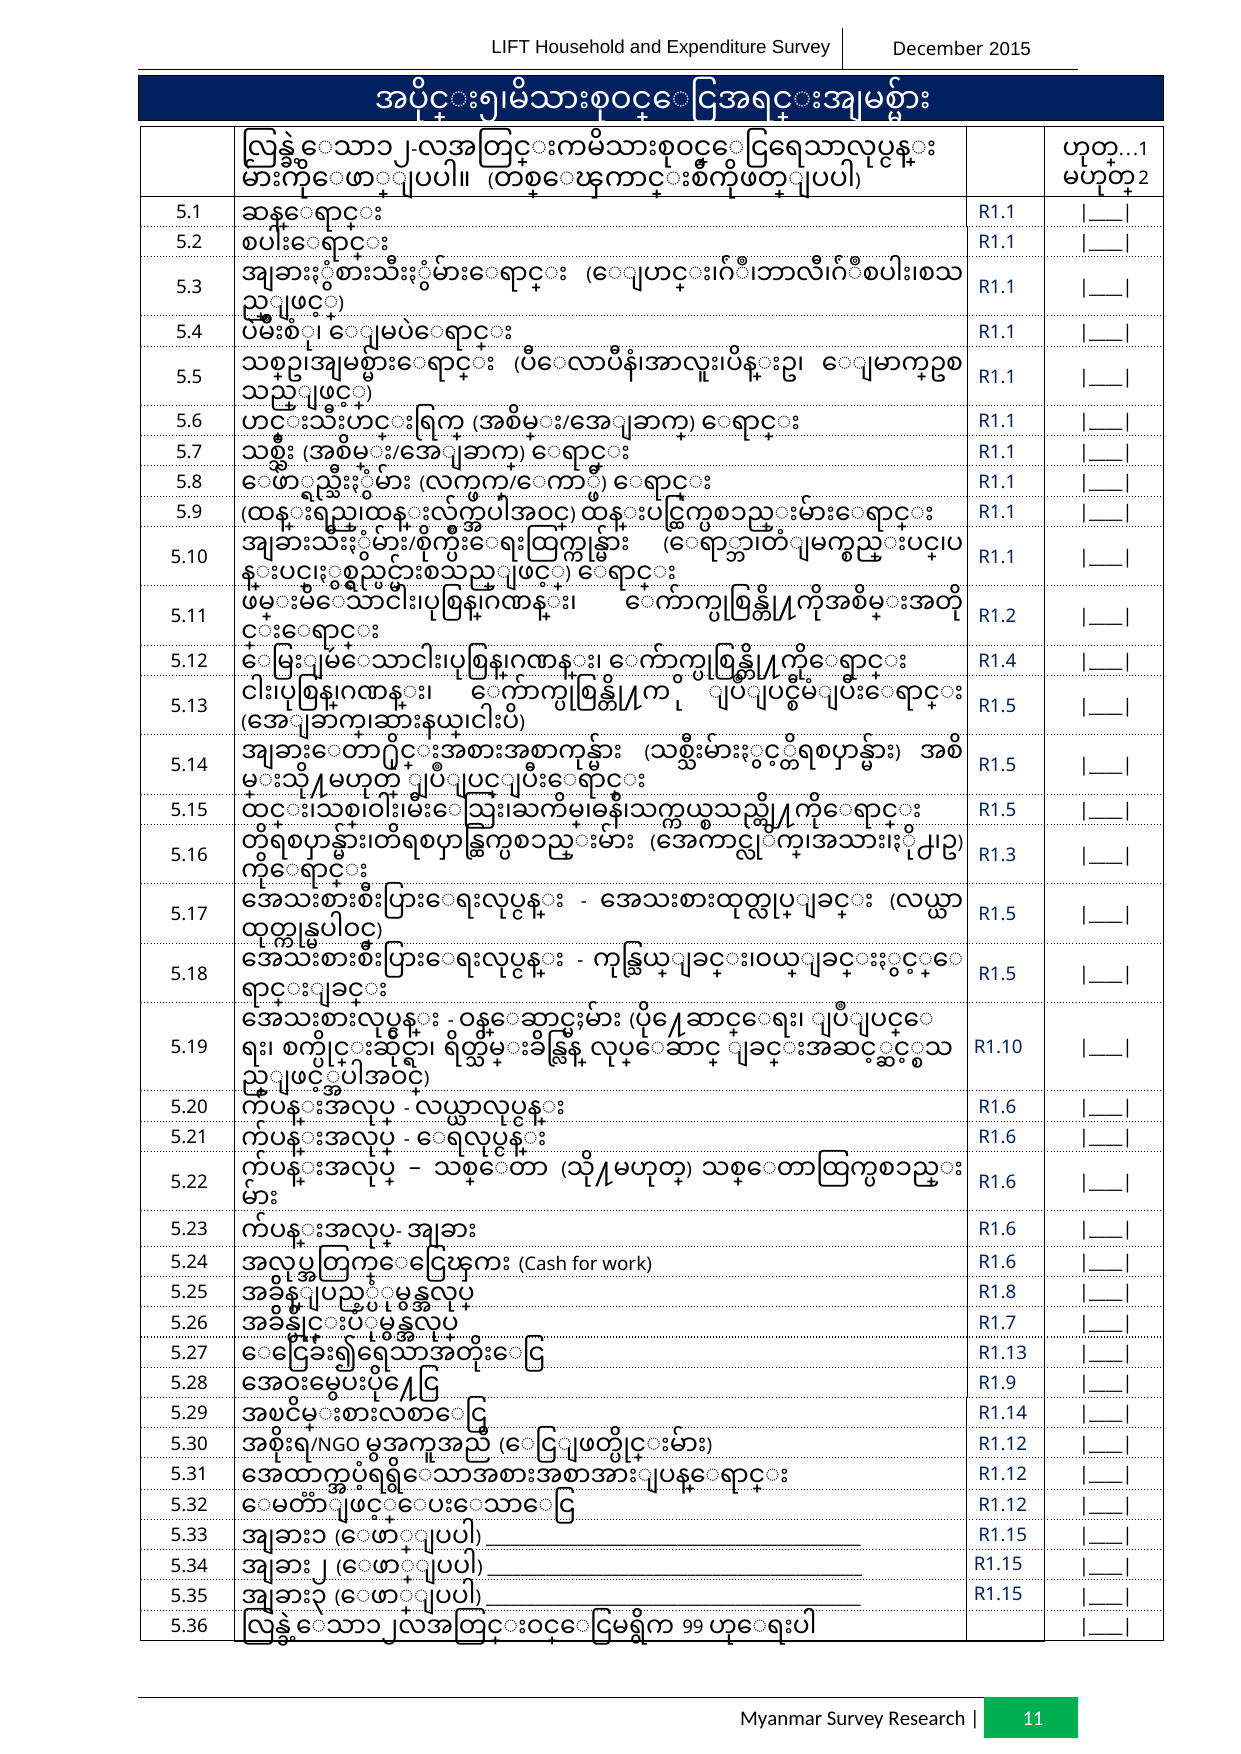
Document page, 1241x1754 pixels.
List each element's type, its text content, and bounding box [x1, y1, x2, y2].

table_cell အျခားႏွံစားသီးႏွံမ်ားေရာင္း (ေျပာင္း၊ဂ်ံဳ၊ဘာလီ၊ဂ်ံဳစပါး၊စသည္ျဖင့္) [235, 256, 967, 315]
table_cell 5.15 [141, 794, 234, 824]
table_cell R1.1 [968, 315, 1044, 346]
table_cell အျခား၂ (ေဖာ္ျပပါ) _____________________________________________ [235, 1549, 966, 1579]
table_cell 5.31 [141, 1457, 234, 1489]
table_cell အေသးစားစီးပြားေရးလုပ္ငန္း - အေသးစားထုတ္လုပ္ျခင္း (လယ္ယာထုတ္ကုန္မပါဝင္) [235, 883, 967, 942]
table_cell ေမြးျမဴေသာငါး၊ပုစြန္၊ဂဏန္း၊ ေက်ာက္ပုစြန္တို႔ကိုေရာင္း [471, 645, 716, 675]
table_cell |____| [1045, 824, 1163, 883]
table_cell သစ္သီး (အစိမ္း/အေျခာက္) ေရာင္း [235, 435, 967, 465]
table_cell က်ပန္းအလုပ္ – သစ္ေတာ (သို႔မဟုတ္) သစ္ေတာထြက္ပစၥည္းမ်ား [235, 1151, 967, 1210]
table_cell 5.8 [141, 465, 234, 496]
table_cell က်ပန္းအလုပ္- အျခား [235, 1210, 967, 1246]
table_header အပိုင္း၅၊မိသားစုဝင္ေငြအရင္းအျမစ္မ်ား [139, 76, 1163, 120]
table_cell 5.32 [141, 1489, 234, 1519]
table_cell |____| [1045, 943, 1163, 1002]
table_cell |____| [1045, 1246, 1163, 1276]
table_cell ဟင္းသီးဟင္းရြက္ (အစိမ္း/အေျခာက္) ေရာင္း [418, 405, 967, 435]
table_cell R1.5 [968, 794, 1044, 824]
table_cell |____| [1045, 1579, 1163, 1609]
table_cell |____| [1045, 1210, 1163, 1246]
table_cell |____| [1045, 1121, 1163, 1151]
table_cell R1.4 [968, 645, 1044, 675]
table_cell အေသးစားစီးပြားေရးလုပ္ငန္း - ကုန္သြယ္ျခင္း၊ဝယ္ျခင္းႏွင့္ေရာင္းျခင္း [235, 943, 967, 1002]
table_cell 5.36 [141, 1610, 234, 1640]
table_cell 5.16 [141, 824, 234, 883]
table_cell |____| [1045, 226, 1163, 256]
table_header ဟုတ္ 1 မဟုတ္ 2 [1045, 127, 1163, 196]
table_cell အျခား၁ (ေဖာ္ျပပါ) _____________________________________________ [235, 1519, 966, 1549]
table_cell အလုပ္အတြက္ေငြေၾကး (Cash for work) [429, 1246, 967, 1276]
table_cell [967, 1610, 1044, 1640]
table_cell 5.1 [141, 197, 234, 226]
table_cell |____| [1045, 645, 1163, 675]
table_cell ေမြးျမဴေသာငါး၊ပုစြန္၊ဂဏန္း၊ ေက်ာက္ပုစြန္တို႔ကိုေရာင္း [718, 645, 967, 675]
table_cell သစ္ဥ၊အျမစ္မ်ားေရာင္း (ပီေလာပီနံ၊အာလူး၊ပိန္းဥ၊ ေျမာက္ဥစသည္ျဖင့္) [235, 346, 967, 405]
table_cell အျခား၃ (ေဖာ္ျပပါ) _____________________________________________ [235, 1579, 966, 1609]
table_cell လြန္ခဲ့ေသာ၁၂လအတြင္းဝင္ေငြမရွိက 99 ဟုေရးပါ [595, 1610, 966, 1640]
table_cell 5.23 [141, 1210, 234, 1246]
table_cell |____| [1045, 1276, 1163, 1306]
table_cell R1.13 [968, 1336, 1044, 1367]
table_cell |____| [1045, 1610, 1163, 1640]
table_cell |____| [1045, 256, 1163, 315]
table_cell 5.10 [141, 526, 234, 585]
table_cell 5.19 [141, 1002, 234, 1090]
table_cell 5.25 [141, 1276, 234, 1306]
table_cell ေမတၱာျဖင့္ေပးေသာေငြ [558, 1489, 966, 1519]
table_cell R1.7 [968, 1306, 1044, 1336]
table_cell |____| [1045, 794, 1163, 824]
table_cell R1.12 [967, 1489, 1044, 1519]
table_cell R1.5 [968, 734, 1044, 793]
table_cell 5.5 [141, 346, 234, 405]
table_cell |____| [1045, 526, 1163, 585]
table_cell |____| [1045, 734, 1163, 793]
table_cell အခ်ိန္ျပည့္ပံုမွန္အလုပ္ [235, 1276, 967, 1306]
table_cell |____| [1045, 585, 1163, 644]
table_cell ေငြေခ်း၍ရေသာအတိုးေငြ [527, 1336, 967, 1367]
table_cell |____| [1045, 1489, 1163, 1519]
table_cell |____| [1045, 1549, 1163, 1579]
table_cell 5.9 [141, 496, 234, 526]
table_cell 5.34 [141, 1549, 234, 1579]
table_cell |____| [1045, 465, 1163, 496]
table_cell အလုပ္အတြက္ေငြေၾကး (Cash for work) [235, 1246, 319, 1276]
table_cell R1.6 [968, 1090, 1044, 1121]
table_header [967, 127, 1044, 196]
table_cell အၿငိမ္းစားလစာေငြ [470, 1397, 966, 1427]
table_cell R1.10 [968, 1002, 1044, 1090]
table_cell 5.7 [141, 435, 234, 465]
table_cell 5.26 [141, 1306, 234, 1336]
table_cell |____| [1045, 315, 1163, 346]
table_cell R1.8 [968, 1276, 1044, 1306]
table_cell |____| [1045, 405, 1163, 435]
table_cell |____| [1045, 883, 1163, 942]
table_cell ပဲမ်ိဳးစံု၊ ေျမပဲေရာင္း [235, 315, 967, 346]
table_cell အျခားသီးႏွံမ်ား/စိုက္ပ်ိဳးေရးထြက္ကုန္မ်ား (ေရာ္ဘာ၊တံျမက္စည္းပင္၊ပန္းပင္၊ႏွစ္ရွည္ပင္မ်ားစသည္ျဖင့္) ေရာင္း [235, 526, 967, 585]
table_cell 5.35 [141, 1579, 234, 1609]
table_cell |____| [1045, 197, 1163, 226]
table_cell ေငြေခ်း၍ရေသာအတိုးေငြ [292, 1336, 352, 1367]
table_cell |____| [1045, 496, 1163, 526]
table_cell |____| [1045, 1367, 1163, 1397]
table_cell 5.22 [141, 1151, 234, 1210]
table_cell (ထန္းရည္၊ထန္းလ်က္အပါအဝင္) ထန္းပင္ထြက္ပစၥည္းမ်ားေရာင္း [235, 496, 666, 526]
table_header လြန္ခဲ့ေသာ၁၂-လအတြင္းကမိသားစုဝင္ေငြရေသာလုပ္ငန္းမ်ားကိုေဖာ္ျပပါ။ (တစ္ေၾကာင္းစီကိုဖတ္ျပပါ) [235, 127, 966, 196]
table_cell အစိုးရ/NGOမွအကူအညီ (ေငြျဖတ္ပိုင္းမ်ား) [235, 1427, 538, 1457]
table_cell 5.28 [141, 1367, 234, 1397]
table_cell R1.1 [968, 256, 1044, 315]
table_cell ဟင္းသီးဟင္းရြက္ (အစိမ္း/အေျခာက္) ေရာင္း [235, 405, 416, 435]
table_cell |____| [1045, 1397, 1163, 1427]
table_cell R1.1 [968, 496, 1044, 526]
table_cell 5.14 [141, 734, 234, 793]
table_cell 5.11 [141, 585, 234, 644]
table_cell ေမတၱာျဖင့္ေပးေသာေငြ [235, 1489, 556, 1519]
table_cell 5.33 [141, 1519, 234, 1549]
table_cell R1.5 [968, 675, 1044, 734]
table_cell |____| [1045, 1151, 1163, 1210]
table_cell R1.15 [967, 1549, 1044, 1579]
table_cell 5.13 [141, 675, 234, 734]
table_cell R1.2 [968, 585, 1044, 644]
table_cell 5.12 [141, 645, 234, 675]
table_cell စပါးေရာင္း [235, 226, 967, 256]
table_cell ဆန္ေရာင္း [235, 197, 966, 226]
table_cell R1.15 [967, 1579, 1044, 1609]
table_cell R1.12 [967, 1427, 1044, 1457]
table_cell လြန္ခဲ့ေသာ၁၂လအတြင္းဝင္ေငြမရွိက 99 ဟုေရးပါ [246, 1610, 456, 1640]
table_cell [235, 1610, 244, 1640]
table_cell 5.2 [141, 226, 234, 256]
table_cell |____| [1045, 435, 1163, 465]
table_cell 5.3 [141, 256, 234, 315]
table_cell အျခားေတာ႐ိုင္းအစားအစာကုန္မ်ား (သစ္သီးမ်ားႏွင့္တိရစၦာန္မ်ား) အစိမ္းသို႔မဟုတ္ ျပဳျပင္ျပီးေရာင္း [235, 734, 967, 793]
table_cell အၿငိမ္းစားလစာေငြ [235, 1397, 468, 1427]
table_cell ငါး၊ပုစြန္၊ဂဏန္း၊ ေက်ာက္ပုစြန္တို႔ကို ျပဳျပင္စီမံျပီးေရာင္း (အေျခာက္၊ဆားနယ္၊ငါးပိ) [235, 675, 967, 734]
table_cell ေငြေခ်း၍ရေသာအတိုးေငြ [346, 1336, 525, 1367]
table_cell ထင္း၊သစ္၊ဝါး၊မီးေသြး၊ႀကိမ္၊ဓနိ၊သက္ကယ္စသည္တို႔ကိုေရာင္း [467, 794, 967, 824]
table_cell R1.6 [968, 1246, 1044, 1276]
table_cell က်ပန္းအလုပ္ - လယ္ယာလုပ္ငန္း [235, 1090, 967, 1121]
table_cell R1.1 [968, 526, 1044, 585]
table_cell (ထန္းရည္၊ထန္းလ်က္အပါအဝင္) ထန္းပင္ထြက္ပစၥည္းမ်ားေရာင္း [668, 496, 967, 526]
table_cell 5.27 [141, 1336, 234, 1367]
table_cell 5.4 [141, 315, 234, 346]
table_cell တိရစၦာန္မ်ား၊တိရစၦာန္ထြက္ပစၥည္းမ်ား (အေကာင္လုိက္၊အသား၊ႏို႕၊ဥ) ကိုေရာင္း [235, 824, 967, 883]
table_cell R1.1 [967, 197, 1044, 226]
table_cell R1.1 [968, 435, 1044, 465]
table_cell R1.6 [968, 1121, 1044, 1151]
table_cell အေဝးမွေပးပို႔ေငြ [235, 1367, 419, 1397]
table_cell R1.3 [968, 824, 1044, 883]
table_cell 5.18 [141, 943, 234, 1002]
table_cell 5.6 [141, 405, 234, 435]
table_cell အေထာက္အပံ့ရရွိေသာအစားအစာအားျပန္ေရာင္း [235, 1457, 966, 1489]
table_cell ေဖ်ာ္ရည္သီးႏွံမ်ား (လက္ဖက္/ေကာ္ဖီ) ေရာင္း [235, 465, 967, 496]
table_cell R1.6 [968, 1210, 1044, 1246]
table_cell R1.1 [968, 226, 1044, 256]
table_cell အေသးစားလုပ္ငန္း - ဝန္ေဆာင္မႈမ်ား (ပို႔ေဆာင္ေရး၊ ျပဳျပင္ေရး၊ စက္ပိုင္းဆိုင္ရာ၊ ရိတ္သိမ္းခ်ိန္လြန္ လုပ္ေဆာင္ ျခင္းအဆင့္ဆင့္စသည္ျဖင့္အပါအဝင္) [235, 1002, 967, 1090]
table_cell |____| [1045, 346, 1163, 405]
table_cell ထင္း၊သစ္၊ဝါး၊မီးေသြး၊ႀကိမ္၊ဓနိ၊သက္ကယ္စသည္တို႔ကိုေရာင္း [235, 794, 464, 824]
table_cell အခ်ိန္ပိုင္းပံုမွန္အလုပ္ [235, 1306, 967, 1336]
table_cell |____| [1045, 1306, 1163, 1336]
table_cell |____| [1045, 1519, 1163, 1549]
table_cell |____| [1045, 1002, 1163, 1090]
table_cell R1.1 [968, 346, 1044, 405]
table_cell အေဝးမွေပးပို႔ေငြ [422, 1367, 967, 1397]
table_cell |____| [1045, 675, 1163, 734]
table_cell R1.1 [968, 465, 1044, 496]
table_cell ေမြးျမဴေသာငါး၊ပုစြန္၊ဂဏန္း၊ ေက်ာက္ပုစြန္တို႔ကိုေရာင္း [276, 645, 469, 675]
table_cell |____| [1045, 1336, 1163, 1367]
table_cell |____| [1045, 1090, 1163, 1121]
table_cell လြန္ခဲ့ေသာ၁၂လအတြင္းဝင္ေငြမရွိက 99 ဟုေရးပါ [458, 1610, 593, 1640]
table_cell 5.17 [141, 883, 234, 942]
table_cell |____| [1045, 1427, 1163, 1457]
table_cell R1.6 [968, 1151, 1044, 1210]
table_cell 5.21 [141, 1121, 234, 1151]
table_cell 5.24 [141, 1246, 234, 1276]
table_cell 5.30 [141, 1427, 234, 1457]
table_cell R1.12 [967, 1457, 1044, 1489]
table_cell R1.15 [967, 1519, 1044, 1549]
table_header [141, 127, 234, 196]
table_cell |____| [1045, 1457, 1163, 1489]
table_cell R1.1 [968, 405, 1044, 435]
table_cell R1.9 [968, 1367, 1044, 1397]
table_cell အလုပ္အတြက္ေငြေၾကး (Cash for work) [321, 1246, 427, 1276]
table_cell ဖမ္းမိေသာငါး၊ပုစြန္၊ဂဏန္း၊ ေက်ာက္ပုစြန္တို႔ကိုအစိမ္းအတိုင္းေရာင္း [235, 585, 967, 644]
table_cell R1.14 [967, 1397, 1044, 1427]
table_cell R1.5 [968, 883, 1044, 942]
table_cell 5.20 [141, 1090, 234, 1121]
table_cell အစိုးရ/NGOမွအကူအညီ (ေငြျဖတ္ပိုင္းမ်ား) [540, 1427, 966, 1457]
table_cell R1.5 [968, 943, 1044, 1002]
table_cell ေငြေခ်း၍ရေသာအတိုးေငြ [235, 1336, 289, 1367]
table_cell 5.29 [141, 1397, 234, 1427]
table_cell က်ပန္းအလုပ္ - ေရလုပ္ငန္း [235, 1121, 967, 1151]
